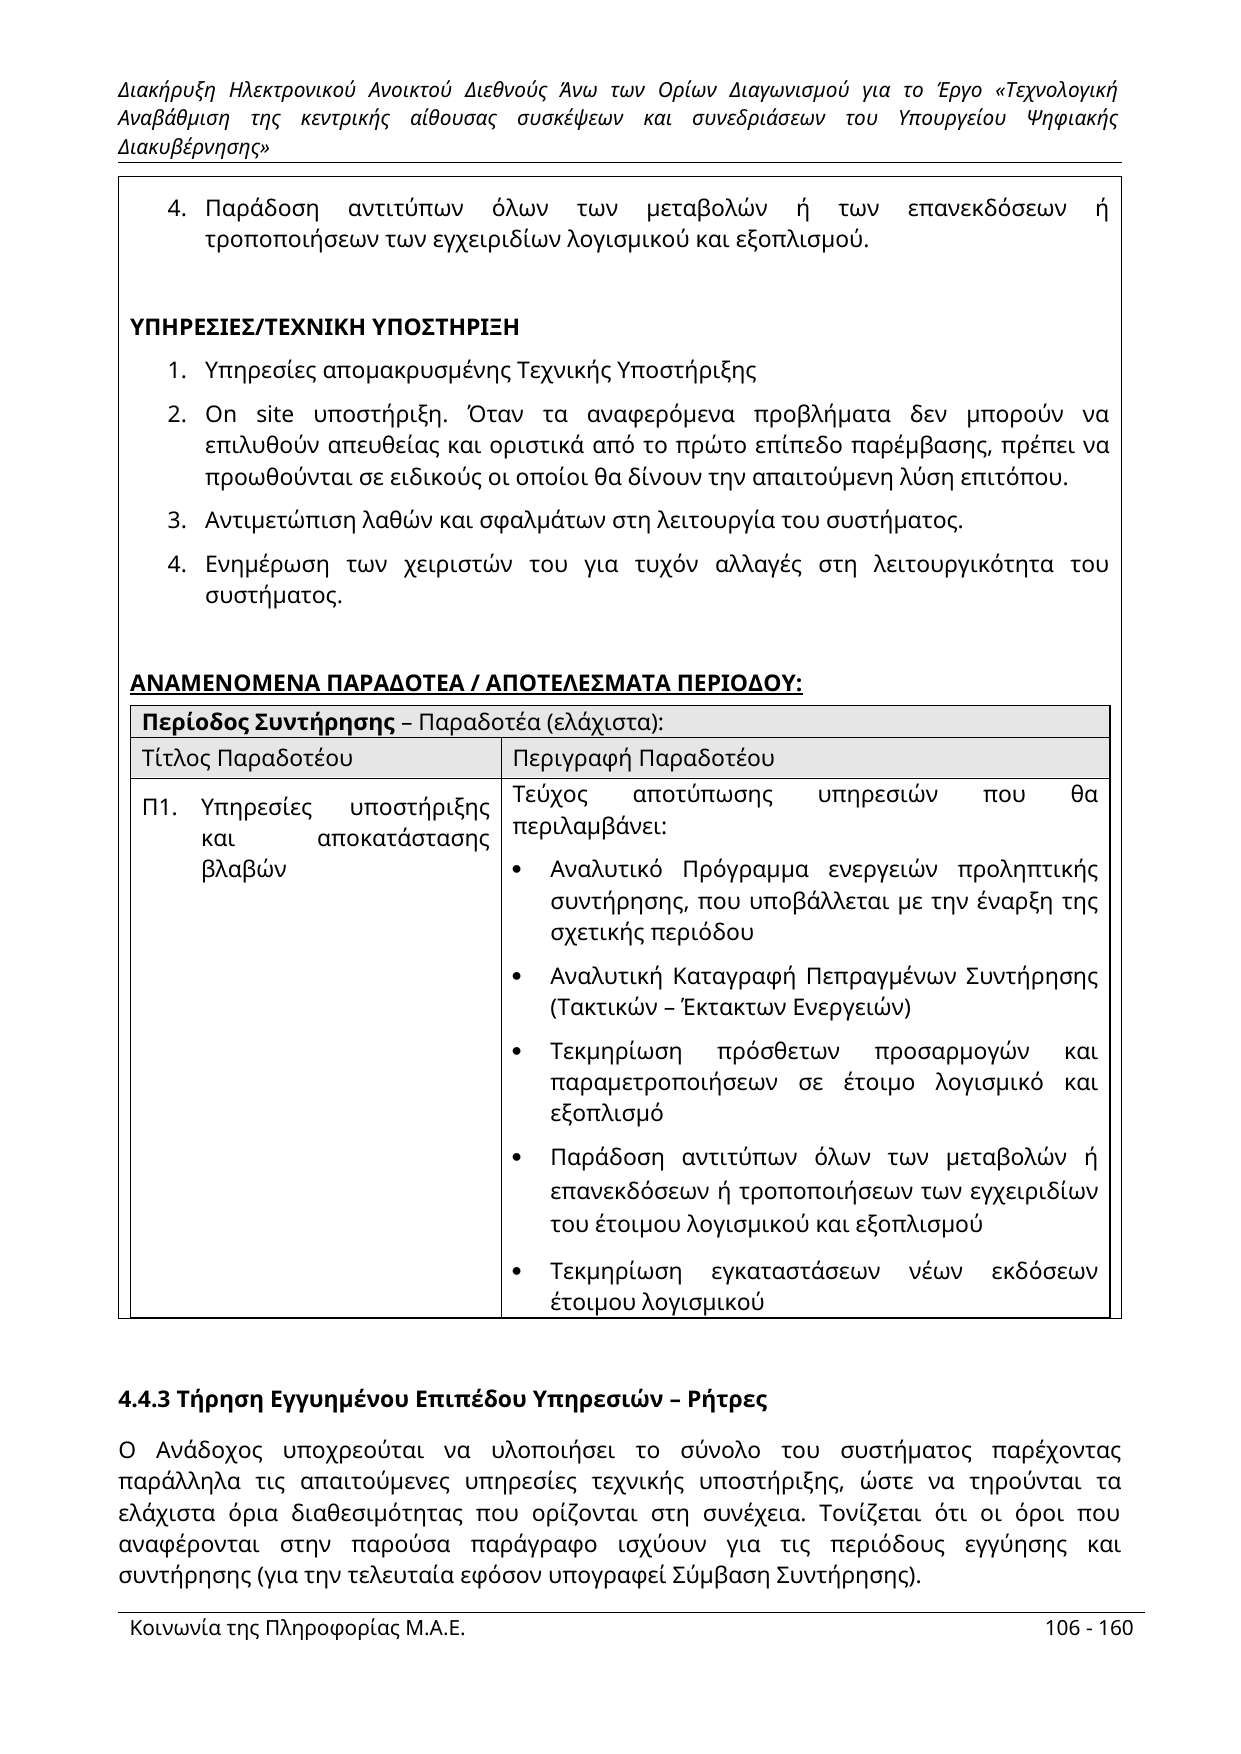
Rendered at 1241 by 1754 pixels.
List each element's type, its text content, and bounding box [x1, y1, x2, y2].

text Ο Ανάδοχος υποχρεούται να υλοποιήσει το σύνολο του συστήματος παρέχοντας παράλληλα τις απαιτούμενες υπηρεσίες τεχνικής υποστήριξης, ώστε να τηρούνται τα ελάχιστα όρια διαθεσιμότητας που ορίζονται στη συνέχεια. Τονίζεται ότι οι όροι που αναφέρονται στην παρούσα παράγραφο ισχύουν για τις περιόδους εγγύησης και συντήρησης (για την τελευταία εφόσον υπογραφεί Σύμβαση Συντήρησης). [118, 1434, 1122, 1590]
subtitle 4.4.3 Τήρηση Εγγυημένου Επιπέδου Υπηρεσιών – Ρήτρες [118, 1384, 1122, 1413]
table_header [119, 177, 1121, 1318]
